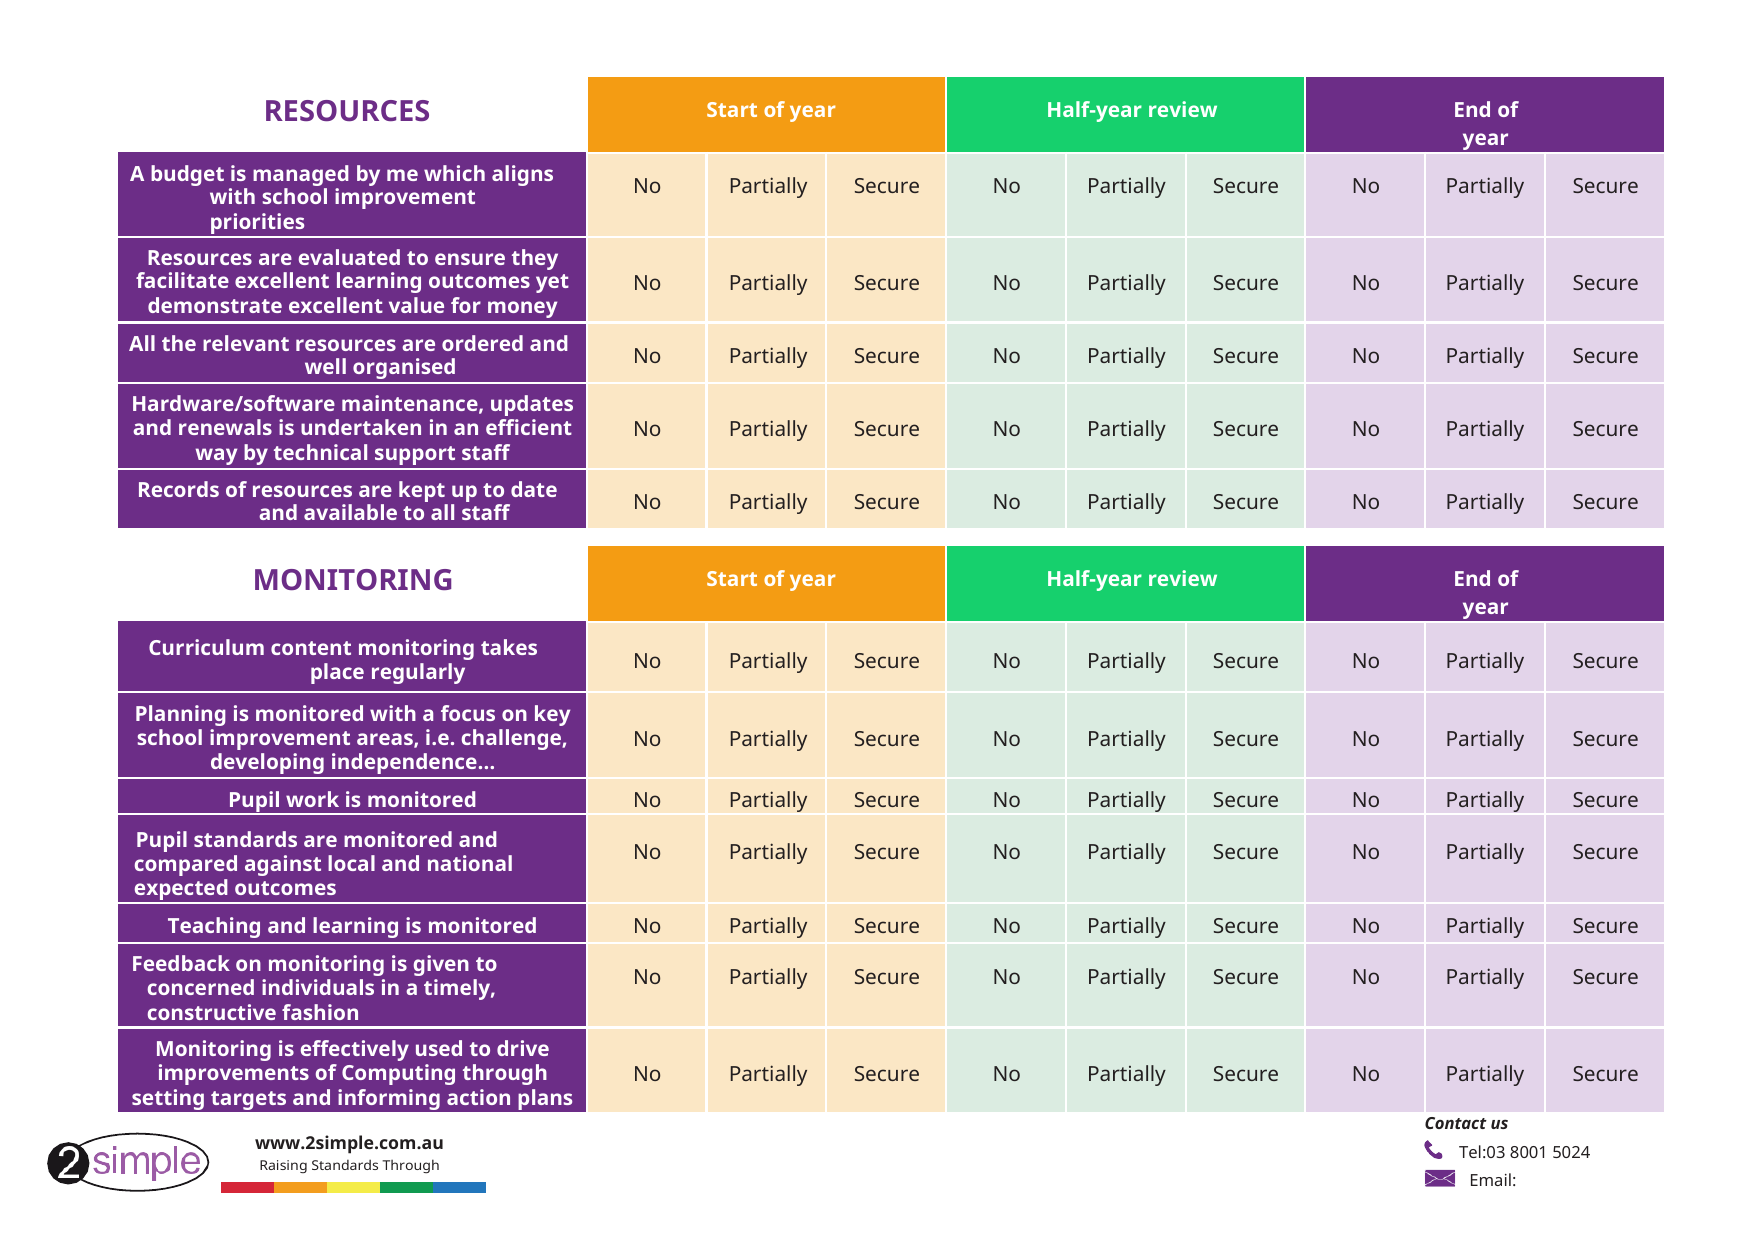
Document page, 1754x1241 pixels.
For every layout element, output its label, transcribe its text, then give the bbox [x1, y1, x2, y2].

table_cell Pupil work is monitored [118, 779, 586, 813]
table_cell Secure [1187, 904, 1304, 942]
table_cell All the relevant resources are ordered and well organised [118, 324, 586, 382]
table_header RESOURCES [117, 75, 586, 152]
table_cell No [588, 904, 705, 942]
table_cell Secure [1546, 944, 1664, 1026]
table_cell Partially [708, 944, 825, 1026]
table_cell No [588, 238, 705, 321]
table_cell Partially [1426, 324, 1544, 382]
picture [58, 1146, 79, 1178]
table_cell A budget is managed by me which aligns with school improvement priorities [118, 152, 586, 236]
table_cell Secure [1187, 779, 1304, 813]
table_cell Hardware/software maintenance, updates and renewals is undertaken in an efficient way by technical support staff [118, 384, 586, 468]
table_cell Partially [1426, 815, 1544, 902]
table_header Half-year review [947, 546, 1304, 621]
table_cell Secure [1546, 1029, 1664, 1112]
table_cell Records of resources are kept up to date and available to all staff [118, 470, 586, 528]
table_cell Partially [1067, 779, 1185, 813]
table_cell No [588, 944, 705, 1026]
table_cell No [1306, 779, 1424, 813]
table_cell Partially [708, 470, 825, 528]
table_cell No [588, 470, 705, 528]
table_cell Secure [1187, 470, 1304, 528]
picture [152, 1152, 171, 1181]
table_cell Secure [1187, 815, 1304, 902]
table_cell Secure [1187, 944, 1304, 1026]
table_cell No [1306, 154, 1424, 236]
table_cell Partially [1426, 1029, 1544, 1112]
table_cell No [947, 904, 1065, 942]
table_cell Secure [1546, 384, 1664, 468]
table_cell Partially [1426, 470, 1544, 528]
table_cell No [947, 384, 1065, 468]
table_cell Partially [1426, 904, 1544, 942]
table_cell Secure [827, 384, 945, 468]
table_cell No [588, 815, 705, 902]
table_cell No [588, 1029, 705, 1112]
table_cell No [947, 815, 1065, 902]
table_cell No [947, 693, 1065, 777]
table_cell Partially [708, 238, 825, 321]
table_cell Secure [1546, 693, 1664, 777]
table_cell No [947, 944, 1065, 1026]
table_cell Secure [1187, 623, 1304, 691]
table_cell Partially [708, 324, 825, 382]
table_cell No [947, 779, 1065, 813]
table_cell No [947, 238, 1065, 321]
table_cell Secure [827, 1029, 945, 1112]
table_cell Planning is monitored with a focus on key school improvement areas, i.e. challenge, developing independence… [118, 693, 586, 777]
table_cell No [1306, 1029, 1424, 1112]
table_cell Secure [1546, 904, 1664, 942]
table_cell No [947, 324, 1065, 382]
table_cell Teaching and learning is monitored [118, 904, 586, 942]
table_header End of year [1306, 546, 1664, 621]
table_cell Curriculum content monitoring takes place regularly [118, 621, 586, 691]
table_cell Partially [1067, 324, 1185, 382]
table_cell Partially [1067, 470, 1185, 528]
table_cell No [588, 154, 705, 236]
table_cell Secure [1187, 238, 1304, 321]
table_cell Secure [1187, 154, 1304, 236]
table_cell Resources are evaluated to ensure they facilitate excellent learning outcomes yet demonstrate excellent value for money [118, 238, 586, 321]
table_cell Secure [1546, 238, 1664, 321]
table_cell Secure [827, 154, 945, 236]
table_cell Partially [1426, 944, 1544, 1026]
table_cell Partially [1426, 693, 1544, 777]
picture [1424, 1169, 1456, 1187]
table_cell Secure [1187, 324, 1304, 382]
table_cell Monitoring is effectively used to drive improvements of Computing through setting targets and informing action plans [118, 1029, 586, 1112]
table_cell Secure [1546, 154, 1664, 236]
table_cell Partially [1426, 623, 1544, 691]
table_cell Partially [1426, 238, 1544, 321]
table_cell No [1306, 470, 1424, 528]
table_cell No [1306, 944, 1424, 1026]
table_cell Partially [708, 904, 825, 942]
table_cell No [1306, 623, 1424, 691]
table_cell No [588, 779, 705, 813]
table_cell Secure [1546, 815, 1664, 902]
table_cell No [1306, 904, 1424, 942]
table_cell No [588, 693, 705, 777]
table_header MONITORING [117, 544, 586, 621]
table_cell Partially [1067, 944, 1185, 1026]
picture [1424, 1140, 1443, 1159]
table_cell Partially [708, 1029, 825, 1112]
table_cell Partially [708, 815, 825, 902]
table_cell Partially [1067, 238, 1185, 321]
table_cell No [1306, 384, 1424, 468]
table_cell No [1306, 324, 1424, 382]
table_cell No [947, 1029, 1065, 1112]
table_cell Partially [708, 779, 825, 813]
table_cell Partially [1426, 154, 1544, 236]
table_cell Secure [827, 693, 945, 777]
table_cell Secure [1546, 324, 1664, 382]
table_header Half-year review [947, 77, 1304, 152]
table_cell Secure [1546, 470, 1664, 528]
table_cell Partially [1067, 1029, 1185, 1112]
table_cell No [588, 384, 705, 468]
table_cell Secure [827, 238, 945, 321]
table_cell Secure [827, 815, 945, 902]
table_cell Secure [827, 944, 945, 1026]
table_cell Partially [708, 384, 825, 468]
table_cell Secure [827, 904, 945, 942]
table_cell Partially [708, 154, 825, 236]
table_cell Secure [827, 324, 945, 382]
table_cell Secure [827, 623, 945, 691]
table_cell Secure [1546, 623, 1664, 691]
picture [181, 1152, 200, 1174]
table_cell Secure [1187, 1029, 1304, 1112]
table_header Start of year [588, 546, 945, 621]
table_cell No [947, 623, 1065, 691]
picture [93, 1152, 110, 1174]
table_header End of year [1306, 77, 1664, 152]
table_cell Partially [1426, 779, 1544, 813]
table_cell No [588, 623, 705, 691]
table_cell No [1306, 693, 1424, 777]
table_cell No [947, 470, 1065, 528]
table_cell Partially [1426, 384, 1544, 468]
table_cell Partially [1067, 904, 1185, 942]
table_cell No [947, 154, 1065, 236]
table_cell Feedback on monitoring is given to concerned individuals in a timely, constructive fashion [118, 944, 586, 1026]
table_cell Partially [708, 693, 825, 777]
table_cell Partially [1067, 623, 1185, 691]
picture [121, 1152, 149, 1174]
table_header Start of year [588, 77, 945, 152]
table_cell Secure [827, 470, 945, 528]
table_cell Secure [1546, 779, 1664, 813]
table_cell Pupil standards are monitored and compared against local and national expected outcomes [118, 815, 586, 902]
table_cell Partially [1067, 154, 1185, 236]
table_cell No [1306, 238, 1424, 321]
table_cell Secure [1187, 384, 1304, 468]
table_cell Partially [708, 623, 825, 691]
table_cell Partially [1067, 384, 1185, 468]
table_cell Partially [1067, 693, 1185, 777]
table_cell No [588, 324, 705, 382]
table_cell Secure [1187, 693, 1304, 777]
table_cell No [1306, 815, 1424, 902]
table_cell Secure [827, 779, 945, 813]
table_cell Partially [1067, 815, 1185, 902]
